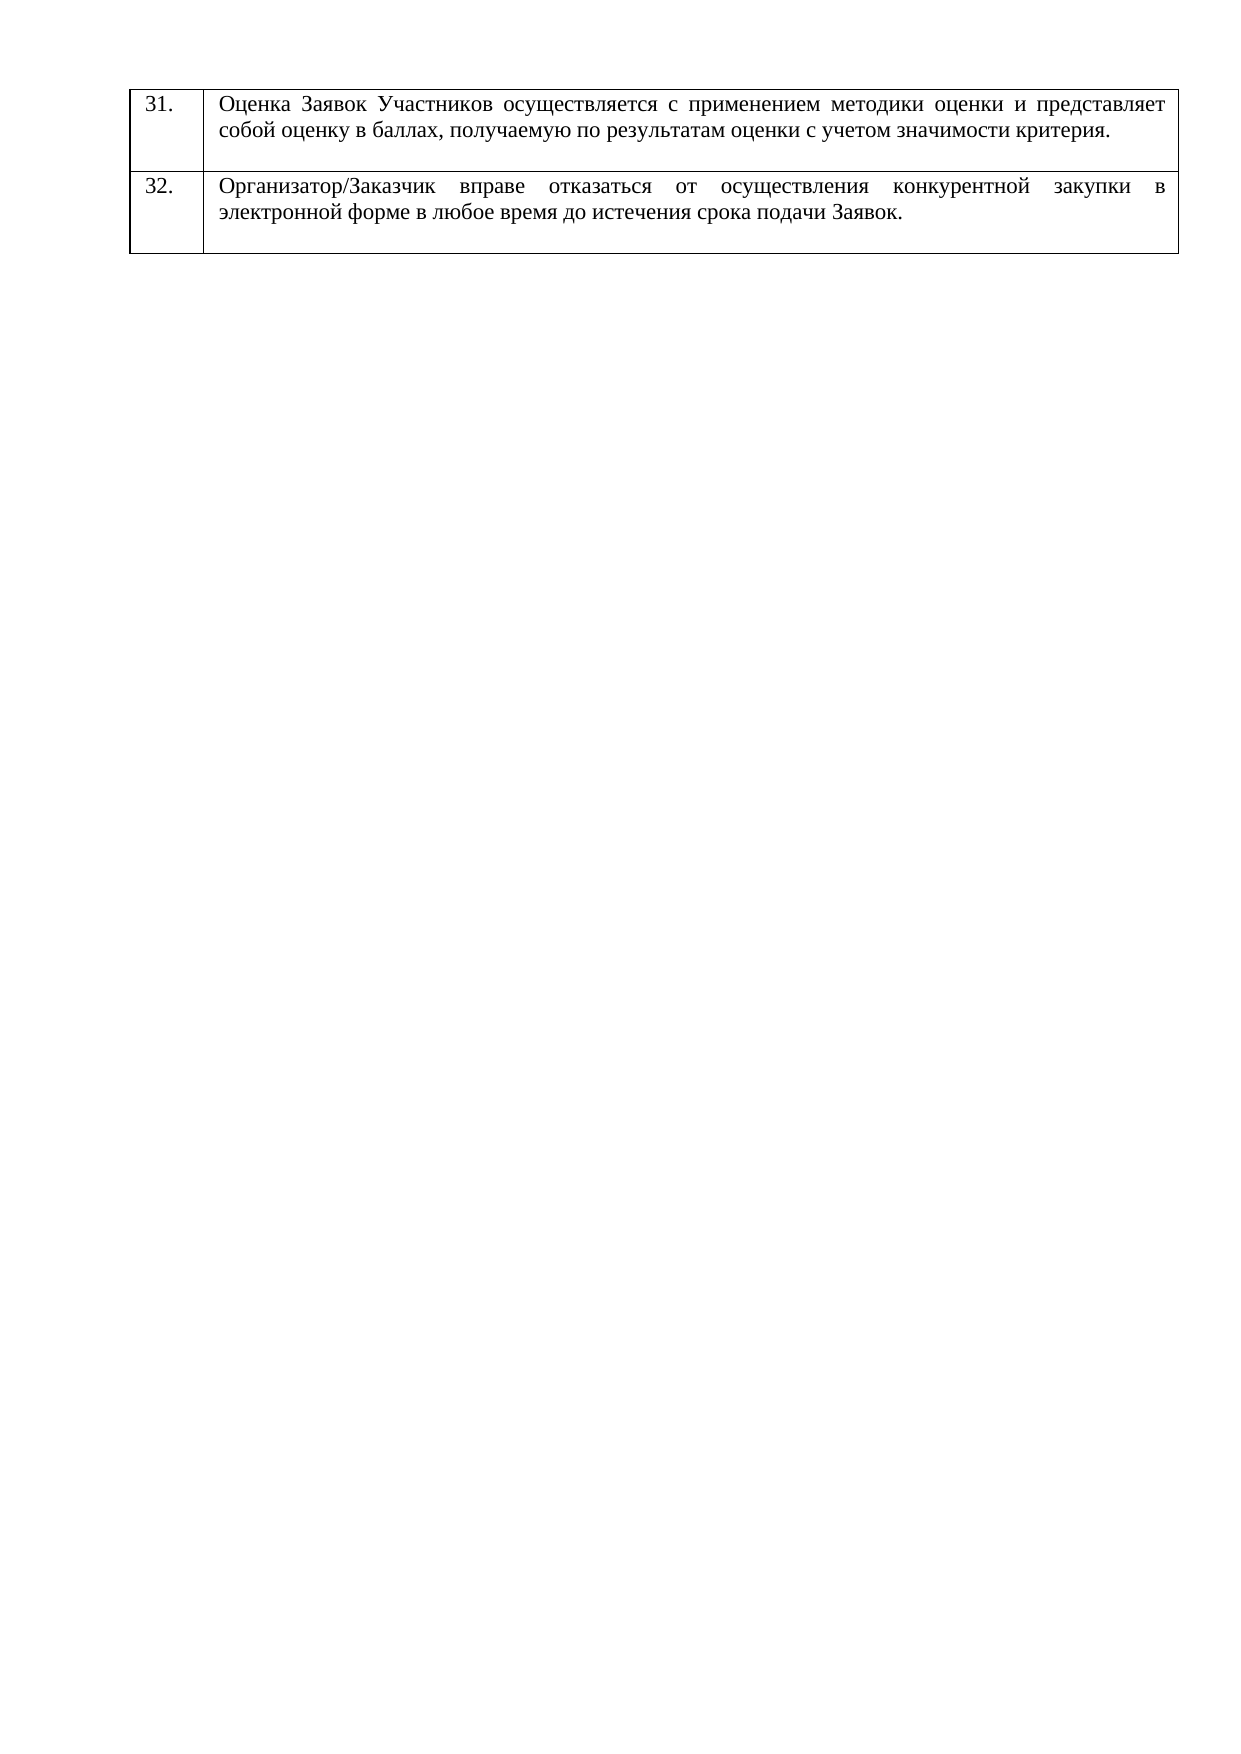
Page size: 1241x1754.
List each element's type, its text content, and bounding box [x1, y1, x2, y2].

table_cell [131, 90, 203, 171]
table_cell Оценка Заявок Участников осуществляется с применением методики оценки и представляет собой оценку в баллах, получаемую по результатам оценки с учетом значимости критерия. [204, 90, 1178, 171]
table_cell Организатор/Заказчик вправе отказаться от осуществления конкурентной закупки в электронной форме в любое время до истечения срока подачи Заявок. [204, 172, 1178, 253]
table_cell [131, 172, 203, 253]
